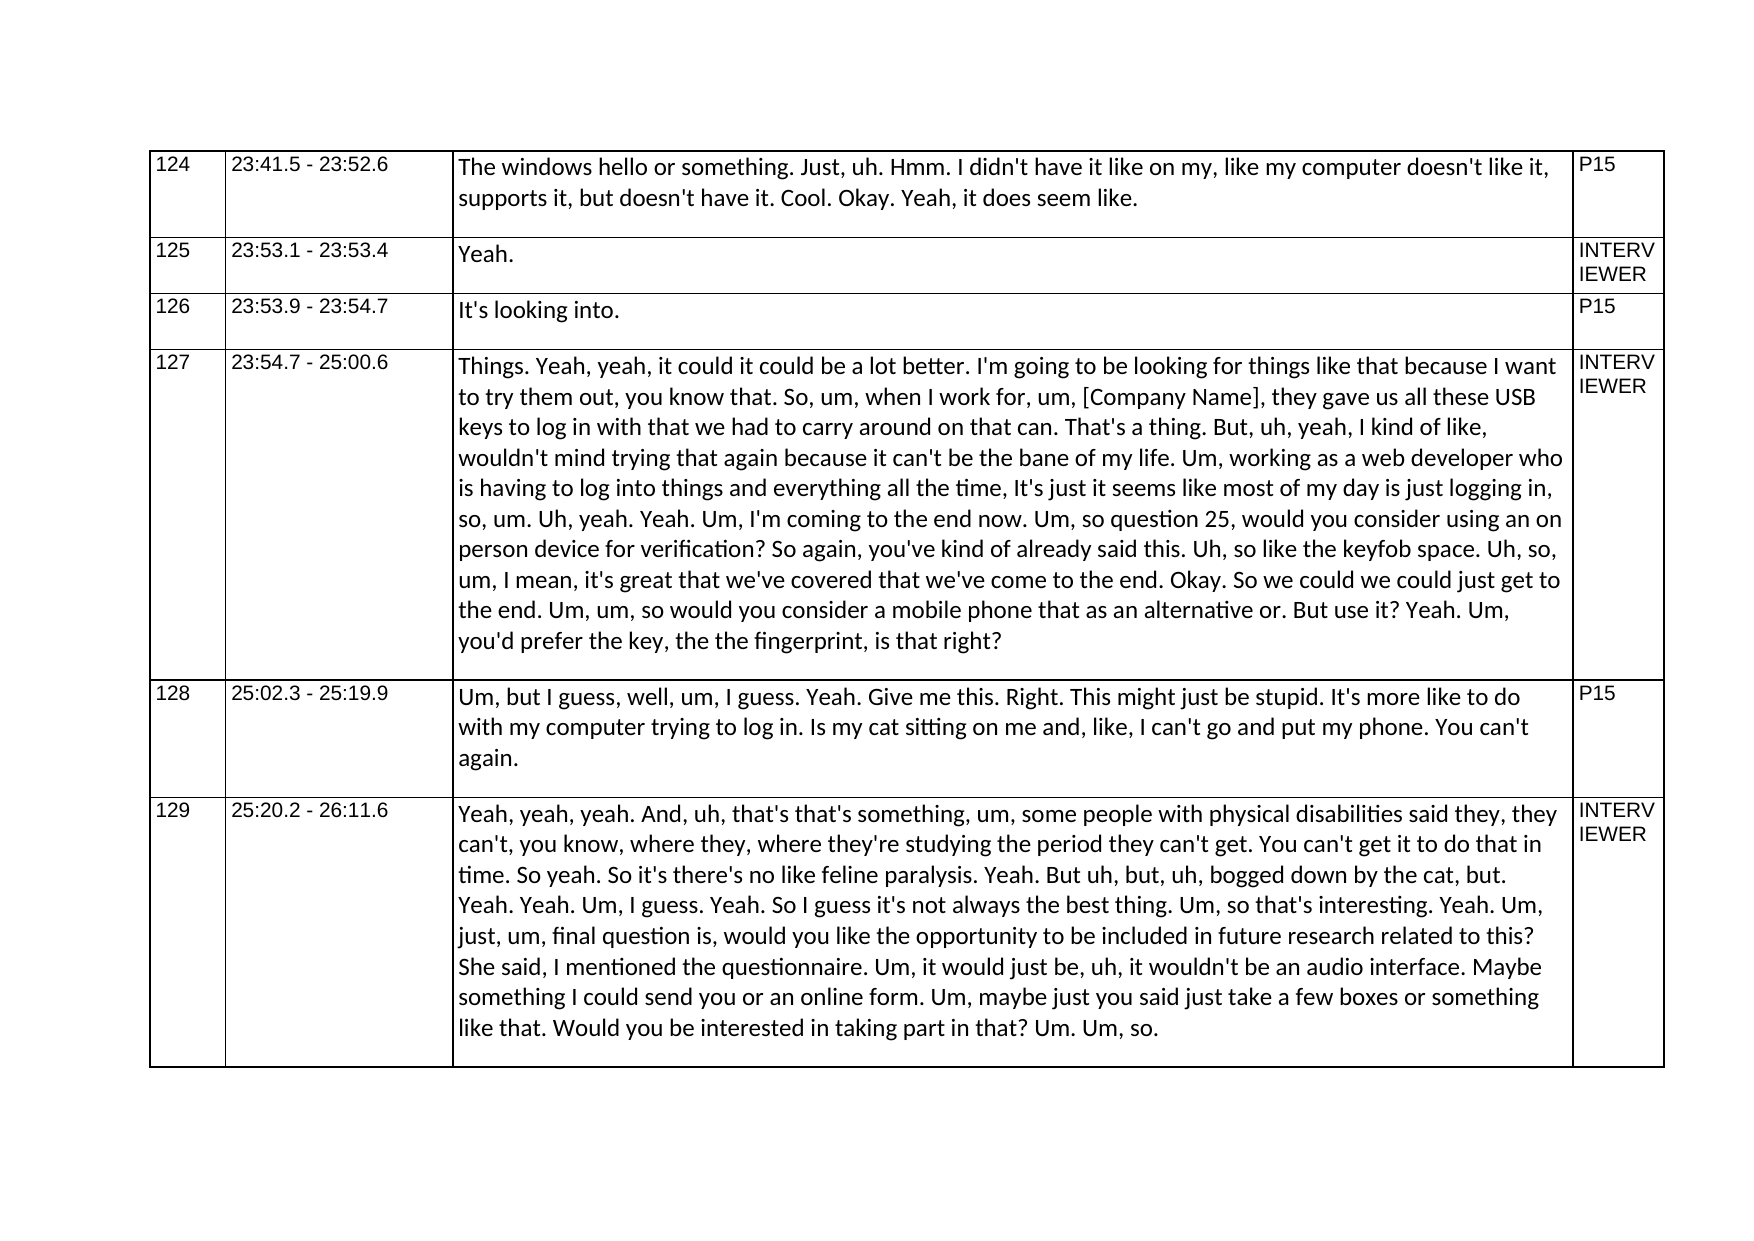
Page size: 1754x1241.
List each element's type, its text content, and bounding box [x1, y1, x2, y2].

table_cell 23:53.9 - 23:54.7 [226, 294, 452, 349]
table_cell It's looking into. [454, 294, 1572, 349]
table_cell P15 [1574, 681, 1663, 796]
table_cell 25:02.3 - 25:19.9 [226, 681, 452, 796]
table_cell 124 [151, 152, 225, 237]
table_cell 127 [151, 350, 225, 679]
table_cell 25:20.2 - 26:11.6 [226, 798, 452, 1066]
table_cell INTERVIEWER [1574, 238, 1663, 293]
table_cell INTERVIEWER [1574, 798, 1663, 1066]
table_cell Things. Yeah, yeah, it could it could be a lot better. I'm going to be looking for things like that because I want to try them out, you know that. So, um, when I work for, um, [Company Name], they gave us all these USB keys to log in with that we had to carry around on that can. That's a thing. But, uh, yeah, I kind of like, wouldn't mind trying that again because it can't be the bane of my life. Um, working as a web developer who is having to log into things and everything all the time, It's just it seems like most of my day is just logging in, so, um. Uh, yeah. Yeah. Um, I'm coming to the end now. Um, so question 25, would you consider using an on person device for verification? So again, you've kind of already said this. Uh, so like the keyfob space. Uh, so, um, I mean, it's great that we've covered that we've come to the end. Okay. So we could we could just get to the end. Um, um, so would you consider a mobile phone that as an alternative or. But use it? Yeah. Um, you'd prefer the key, the the fingerprint, is that right? [454, 350, 1572, 679]
table_cell INTERVIEWER [1574, 350, 1663, 679]
table_cell 129 [151, 798, 225, 1066]
table_cell 23:41.5 - 23:52.6 [226, 152, 452, 237]
table_cell 23:54.7 - 25:00.6 [226, 350, 452, 679]
table_cell P15 [1574, 294, 1663, 349]
table_cell Um, but I guess, well, um, I guess. Yeah. Give me this. Right. This might just be stupid. It's more like to do with my computer trying to log in. Is my cat sitting on me and, like, I can't go and put my phone. You can't again. [454, 681, 1572, 796]
table_cell 128 [151, 681, 225, 796]
table_cell The windows hello or something. Just, uh. Hmm. I didn't have it like on my, like my computer doesn't like it, supports it, but doesn't have it. Cool. Okay. Yeah, it does seem like. [454, 152, 1572, 237]
table_cell 126 [151, 294, 225, 349]
table_cell P15 [1574, 152, 1663, 237]
table_cell 125 [151, 238, 225, 293]
table_cell 23:53.1 - 23:53.4 [226, 238, 452, 293]
table_cell Yeah, yeah, yeah. And, uh, that's that's something, um, some people with physical disabilities said they, they can't, you know, where they, where they're studying the period they can't get. You can't get it to do that in time. So yeah. So it's there's no like feline paralysis. Yeah. But uh, but, uh, bogged down by the cat, but. Yeah. Yeah. Um, I guess. Yeah. So I guess it's not always the best thing. Um, so that's interesting. Yeah. Um, just, um, final question is, would you like the opportunity to be included in future research related to this? She said, I mentioned the questionnaire. Um, it would just be, uh, it wouldn't be an audio interface. Maybe something I could send you or an online form. Um, maybe just you said just take a few boxes or something like that. Would you be interested in taking part in that? Um. Um, so. [454, 798, 1572, 1066]
table_cell Yeah. [454, 238, 1572, 293]
